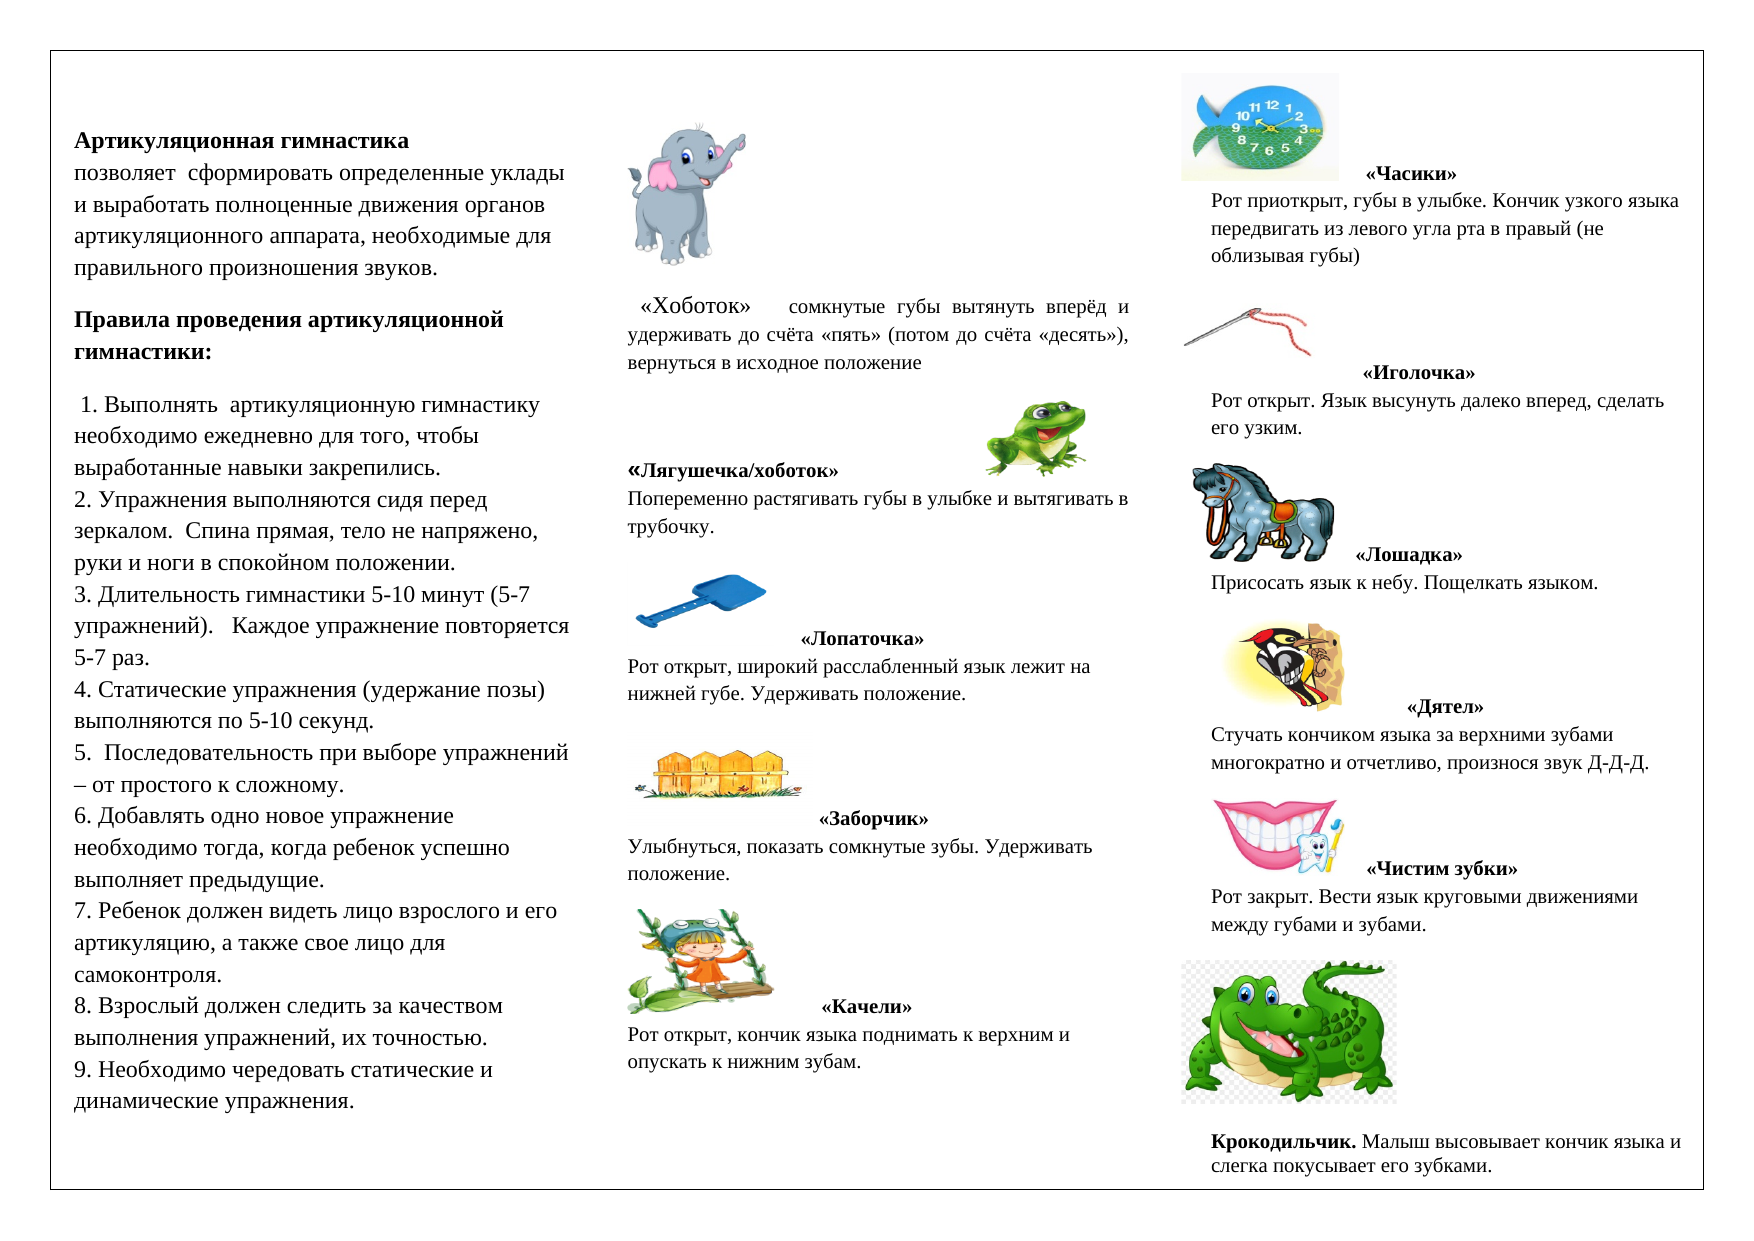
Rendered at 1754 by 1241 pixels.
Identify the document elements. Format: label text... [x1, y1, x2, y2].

picture [627, 729, 814, 826]
text «Лопаточка» Рот открыт, широкий расслабленный язык лежит на нижней губе. Удерживать положение. [627, 562, 1130, 705]
picture [1181, 73, 1340, 181]
text «Качели» Рот открыт, кончик языка поднимать к верхним и опускать к нижним зубам. [627, 909, 1130, 1073]
text Правила проведения артикуляционной гимнастики: [74, 306, 576, 365]
picture [979, 398, 1103, 478]
picture [1210, 618, 1377, 714]
picture [1191, 463, 1335, 562]
text «Хоботок» сомкнутые губы вытянуть вперёд и удерживать до счёта «пять» (потом до счёта «десять»), вернуться в исходное положение [627, 345, 1130, 374]
text «Хоботок» сомкнутые губы вытянуть вперёд и удерживать до счёта «пять» (потом до счёта «десять»), вернуться в исходное положение [627, 291, 1130, 331]
picture [1181, 291, 1316, 380]
text «Лошадка» Присосать язык к небу. Пощелкать языком. [1181, 463, 1683, 594]
text «Дятел» Стучать кончиком языка за верхними зубами многократно и отчетливо, произнося звук Д-Д-Д. [1211, 618, 1683, 774]
text Артикуляционная гимнастика позволяет сформировать определенные уклады и выработать полноценные движения органов артикуляционного аппарата, необходимые для правильного произношения звуков. [74, 126, 576, 281]
picture [1210, 798, 1346, 876]
text «Часики» Рот приоткрыт, губы в улыбке. Кончик узкого языка передвигать из левого угла рта в правый (не облизывая губы) [1181, 74, 1683, 267]
text Крокодильчик. Малыш высовывает кончик языка и слегка покусывает его зубками. [1211, 1129, 1683, 1177]
text «Лягушечка/хоботок» Попеременно растягивать губы в улыбке и вытягивать в трубочку. [627, 398, 1130, 538]
text «Заборчик» Улыбнуться, показать сомкнутые зубы. Удерживать положение. [627, 729, 1130, 885]
picture [627, 562, 775, 646]
text 1. Выполнять артикуляционную гимнастику необходимо ежедневно для того, чтобы выработанные навыки закрепились. 2. Упражнения выполняются сидя перед зеркалом. Спина прямая, тело не напряжено, руки и ноги в спокойном положении. 3. Длительность гимнастики 5-10 минут (5-7 упражнений). Каждое упражнение повторяется 5-7 раз. 4. Статические упражнения (удержание позы) выполняются по 5-10 секунд. 5. Последовательность при выборе упражнений – от простого к сложному. 6. Добавлять одно новое упражнение необходимо тогда, когда ребенок успешно выполняет предыдущие. 7. Ребенок должен видеть лицо взрослого и его артикуляцию, а также свое лицо для самоконтроля. 8. Взрослый должен следить за качеством выполнения упражнений, их точностью. 9. Необходимо чередовать статические и динамические упражнения. [74, 390, 576, 1114]
text «Иголочка» Рот открыт. Язык высунуть далеко вперед, сделать его узким. [1181, 292, 1683, 439]
picture [627, 122, 746, 266]
text «Чистим зубки» Рот закрыт. Вести язык круговыми движениями между губами и зубами. [1211, 798, 1683, 936]
picture [627, 909, 775, 1014]
picture [1181, 960, 1397, 1104]
